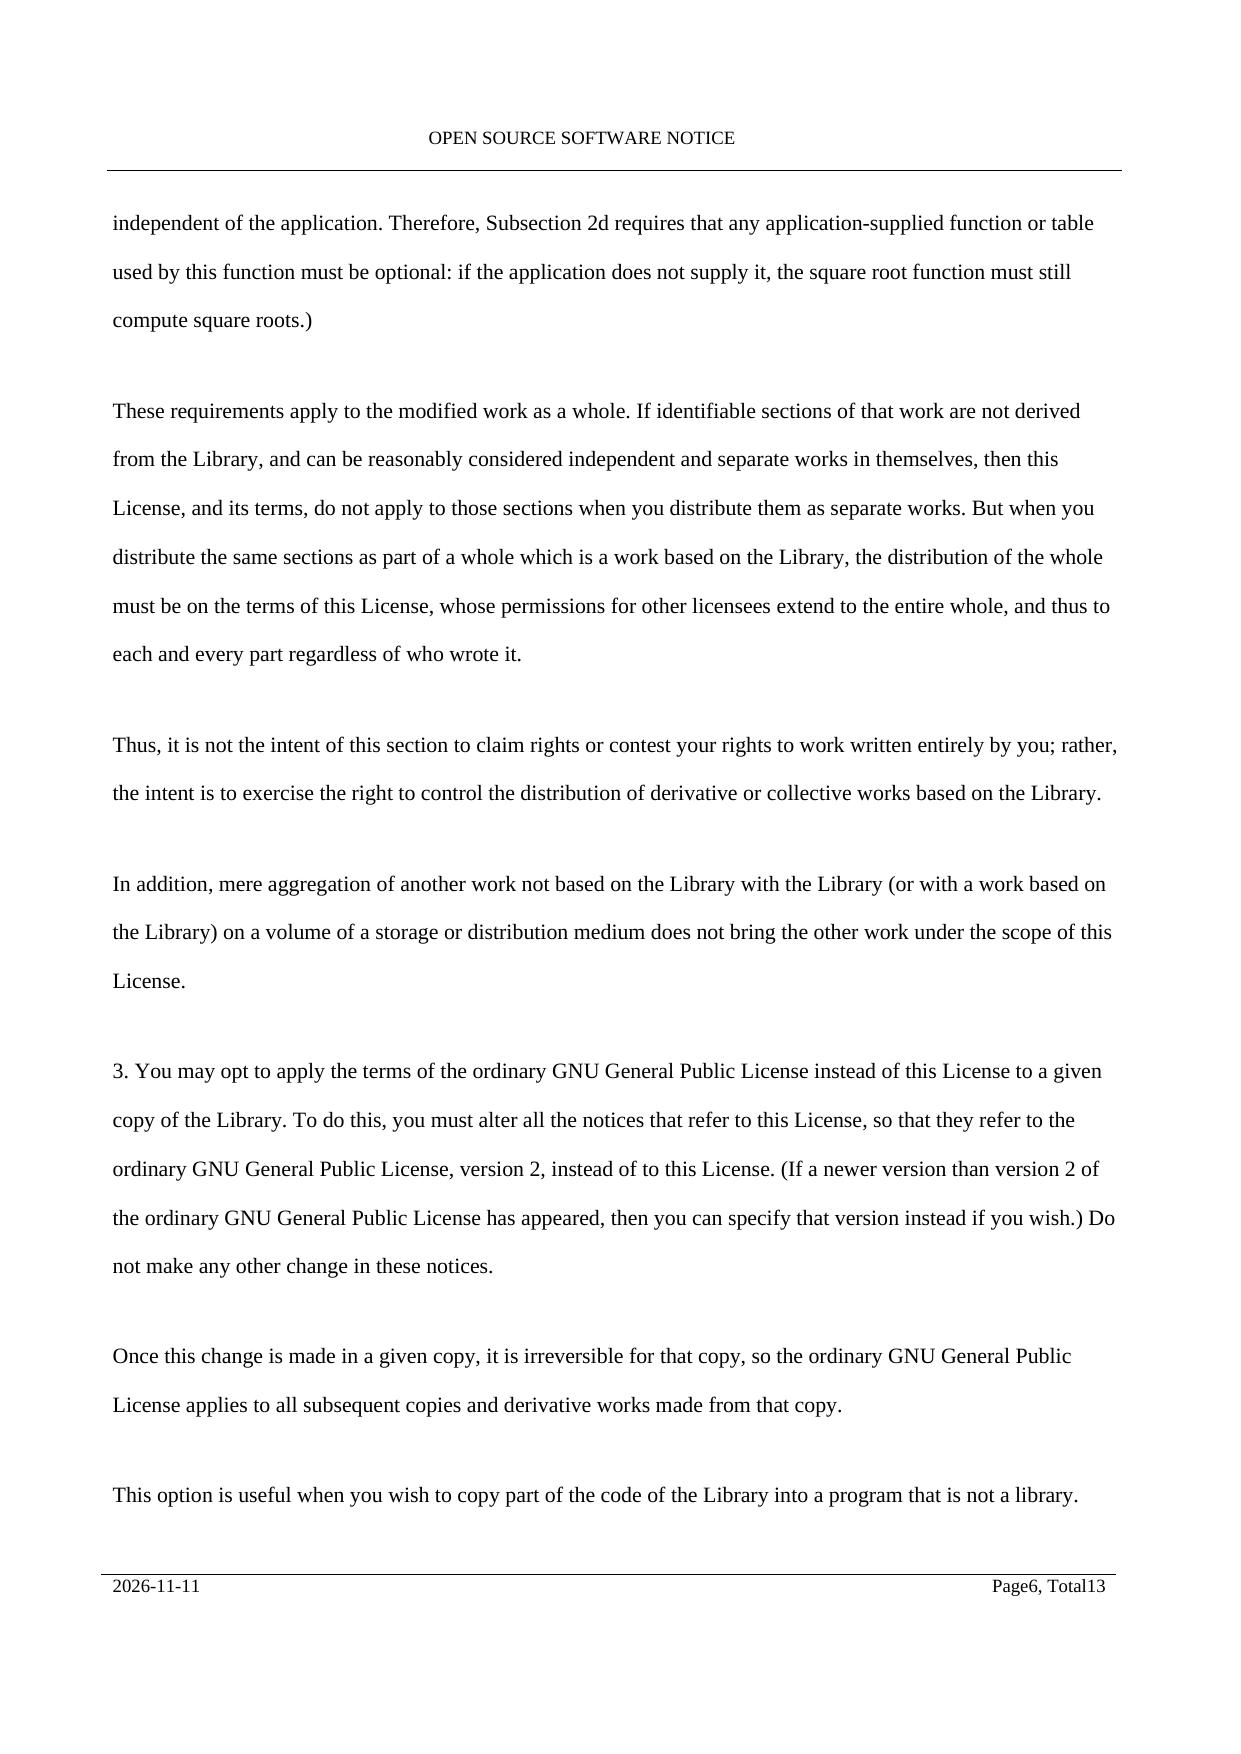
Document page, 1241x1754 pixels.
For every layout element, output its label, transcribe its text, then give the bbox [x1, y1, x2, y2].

text This option is useful when you wish to copy part of the code of the Library into a program that is not a library. [112, 1479, 1128, 1511]
text Thus, it is not the intent of this section to claim rights or contest your rights to work written entirely by you; rather, the intent is to exercise the right to control the distribution of derivative or collective works based on the Library. [112, 728, 1128, 809]
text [112, 206, 1128, 336]
text Once this change is made in a given copy, it is irreversible for that copy, so the ordinary GNU General Public License applies to all subsequent copies and derivative works made from that copy. [112, 1340, 1128, 1421]
text In addition, mere aggregation of another work not based on the Library with the Library (or with a work based on the Library) on a volume of a storage or distribution medium does not bring the other work under the scope of this License. [112, 867, 1128, 997]
text 3. You may opt to apply the terms of the ordinary GNU General Public License instead of this License to a given copy of the Library. To do this, you must alter all the notices that refer to this License, so that they refer to the ordinary GNU General Public License, version 2, instead of to this License. (If a newer version than version 2 of the ordinary GNU General Public License has appeared, then you can specify that version instead if you wish.) Do not make any other change in these notices. [112, 1055, 1128, 1282]
text These requirements apply to the modified work as a whole. If identifiable sections of that work are not derived from the Library, and can be reasonably considered independent and separate works in themselves, then this License, and its terms, do not apply to those sections when you distribute them as separate works. But when you distribute the same sections as part of a whole which is a work based on the Library, the distribution of the whole must be on the terms of this License, whose permissions for other licensees extend to the entire whole, and thus to each and every part regardless of who wrote it. [112, 394, 1128, 670]
